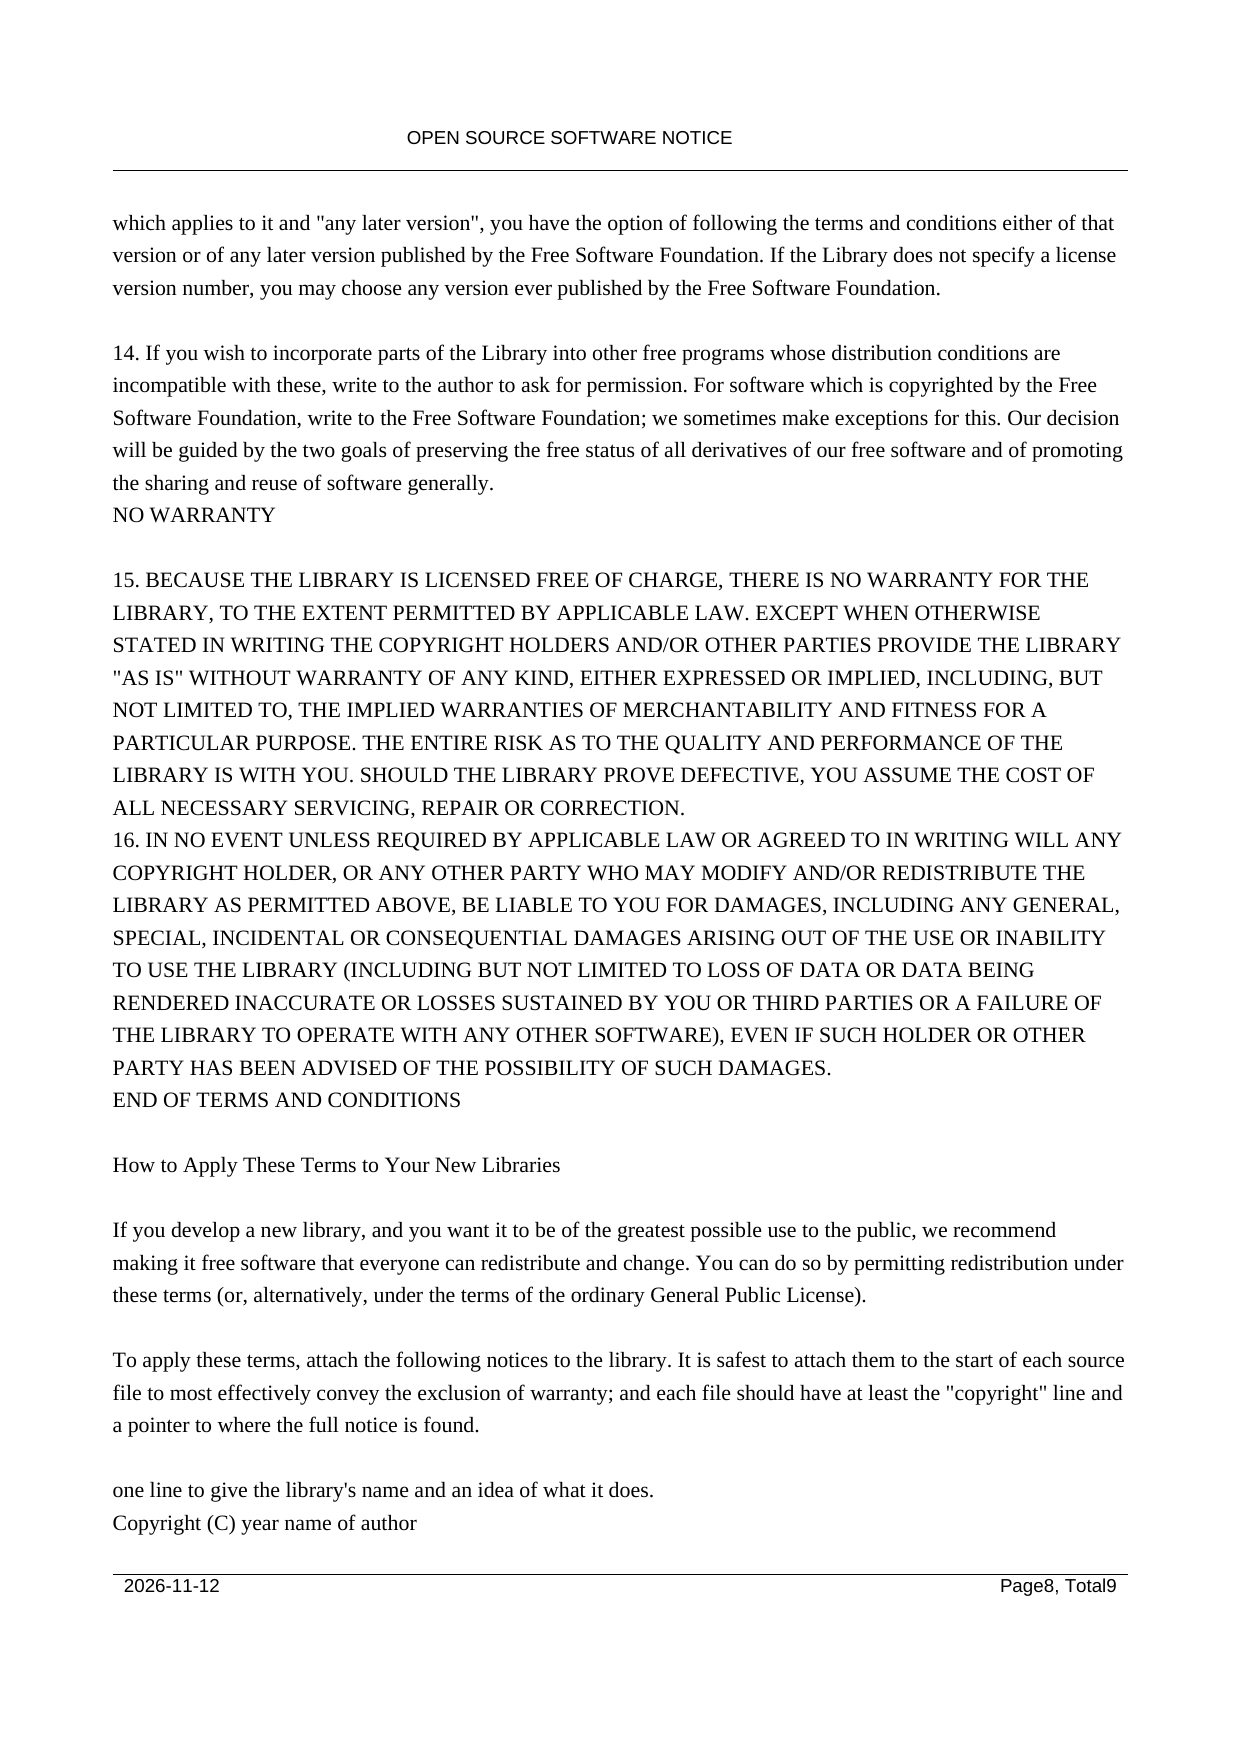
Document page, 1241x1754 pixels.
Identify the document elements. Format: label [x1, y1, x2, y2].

text [112, 206, 1128, 1539]
